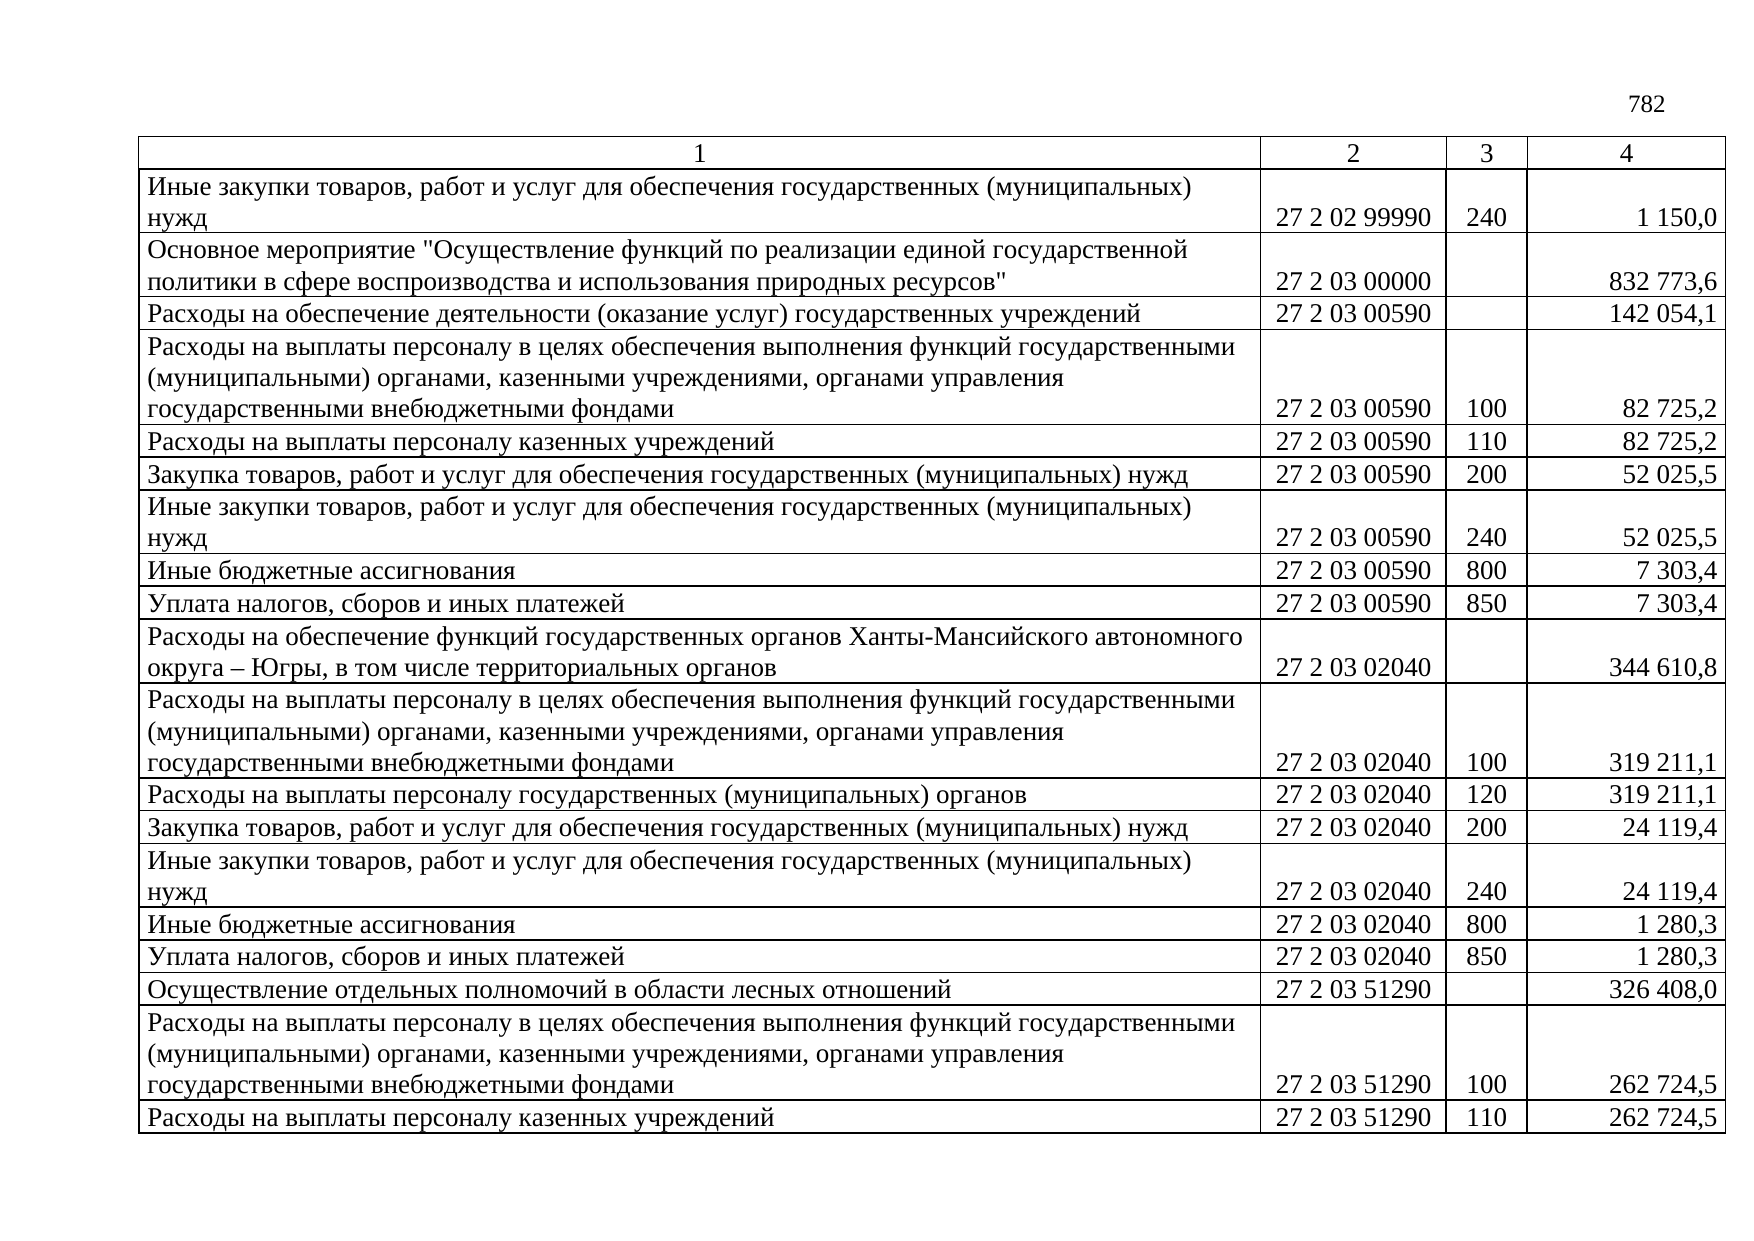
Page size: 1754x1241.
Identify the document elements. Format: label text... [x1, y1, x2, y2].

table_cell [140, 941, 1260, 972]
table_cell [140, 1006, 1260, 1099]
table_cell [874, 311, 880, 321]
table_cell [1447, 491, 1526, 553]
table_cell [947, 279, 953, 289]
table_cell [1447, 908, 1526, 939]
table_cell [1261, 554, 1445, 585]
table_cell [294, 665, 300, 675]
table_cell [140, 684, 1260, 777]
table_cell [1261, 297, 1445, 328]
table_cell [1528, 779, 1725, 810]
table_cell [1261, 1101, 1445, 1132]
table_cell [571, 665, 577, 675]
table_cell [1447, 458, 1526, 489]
table_header 1 [139, 137, 1260, 168]
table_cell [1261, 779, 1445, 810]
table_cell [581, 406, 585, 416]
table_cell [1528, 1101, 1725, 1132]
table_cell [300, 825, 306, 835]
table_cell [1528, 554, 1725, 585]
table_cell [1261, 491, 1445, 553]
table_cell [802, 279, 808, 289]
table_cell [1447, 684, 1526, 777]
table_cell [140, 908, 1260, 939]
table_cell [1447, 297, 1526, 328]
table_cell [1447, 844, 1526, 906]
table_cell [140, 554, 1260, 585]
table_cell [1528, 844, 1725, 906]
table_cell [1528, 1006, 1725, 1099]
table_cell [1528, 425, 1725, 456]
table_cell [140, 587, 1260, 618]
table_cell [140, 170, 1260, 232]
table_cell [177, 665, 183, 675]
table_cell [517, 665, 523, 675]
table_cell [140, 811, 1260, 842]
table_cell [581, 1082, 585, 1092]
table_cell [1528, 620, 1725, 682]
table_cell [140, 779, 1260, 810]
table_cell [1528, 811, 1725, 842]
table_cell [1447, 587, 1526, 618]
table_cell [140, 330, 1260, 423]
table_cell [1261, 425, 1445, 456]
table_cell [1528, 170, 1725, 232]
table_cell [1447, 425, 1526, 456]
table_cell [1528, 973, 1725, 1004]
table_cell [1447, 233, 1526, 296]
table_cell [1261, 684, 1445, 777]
table_header 2 [1261, 137, 1446, 168]
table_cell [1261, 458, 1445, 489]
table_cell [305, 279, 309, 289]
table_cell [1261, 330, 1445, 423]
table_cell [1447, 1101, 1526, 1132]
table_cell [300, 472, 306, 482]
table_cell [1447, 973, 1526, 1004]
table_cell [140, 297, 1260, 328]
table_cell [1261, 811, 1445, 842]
table_header 4 [1528, 137, 1725, 168]
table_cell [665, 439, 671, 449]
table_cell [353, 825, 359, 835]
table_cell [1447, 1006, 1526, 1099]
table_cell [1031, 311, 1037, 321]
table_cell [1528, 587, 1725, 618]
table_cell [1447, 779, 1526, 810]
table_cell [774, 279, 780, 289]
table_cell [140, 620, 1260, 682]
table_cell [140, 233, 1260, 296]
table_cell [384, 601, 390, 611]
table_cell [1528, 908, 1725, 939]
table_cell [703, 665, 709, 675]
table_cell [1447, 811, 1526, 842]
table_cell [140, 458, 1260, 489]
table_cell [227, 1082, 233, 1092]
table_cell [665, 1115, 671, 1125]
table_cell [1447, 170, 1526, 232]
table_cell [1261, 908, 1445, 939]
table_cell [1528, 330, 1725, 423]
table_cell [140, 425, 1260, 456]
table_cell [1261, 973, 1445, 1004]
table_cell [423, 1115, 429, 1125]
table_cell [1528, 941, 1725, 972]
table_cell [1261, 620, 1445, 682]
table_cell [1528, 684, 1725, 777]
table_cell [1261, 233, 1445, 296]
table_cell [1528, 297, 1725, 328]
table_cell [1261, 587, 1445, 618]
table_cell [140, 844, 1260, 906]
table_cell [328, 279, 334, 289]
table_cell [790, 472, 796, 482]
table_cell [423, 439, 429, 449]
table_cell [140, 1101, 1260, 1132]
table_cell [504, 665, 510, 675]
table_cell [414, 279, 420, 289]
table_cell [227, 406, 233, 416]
table_header 3 [1447, 137, 1527, 168]
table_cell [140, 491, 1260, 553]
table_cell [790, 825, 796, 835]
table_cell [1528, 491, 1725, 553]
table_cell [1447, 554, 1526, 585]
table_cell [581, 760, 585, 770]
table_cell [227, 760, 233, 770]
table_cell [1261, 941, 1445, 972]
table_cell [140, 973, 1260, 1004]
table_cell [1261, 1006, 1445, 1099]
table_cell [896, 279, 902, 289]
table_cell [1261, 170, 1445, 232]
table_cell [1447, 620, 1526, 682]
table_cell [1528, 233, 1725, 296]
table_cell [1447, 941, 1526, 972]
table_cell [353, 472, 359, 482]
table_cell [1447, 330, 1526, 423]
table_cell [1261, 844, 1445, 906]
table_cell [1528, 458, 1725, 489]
